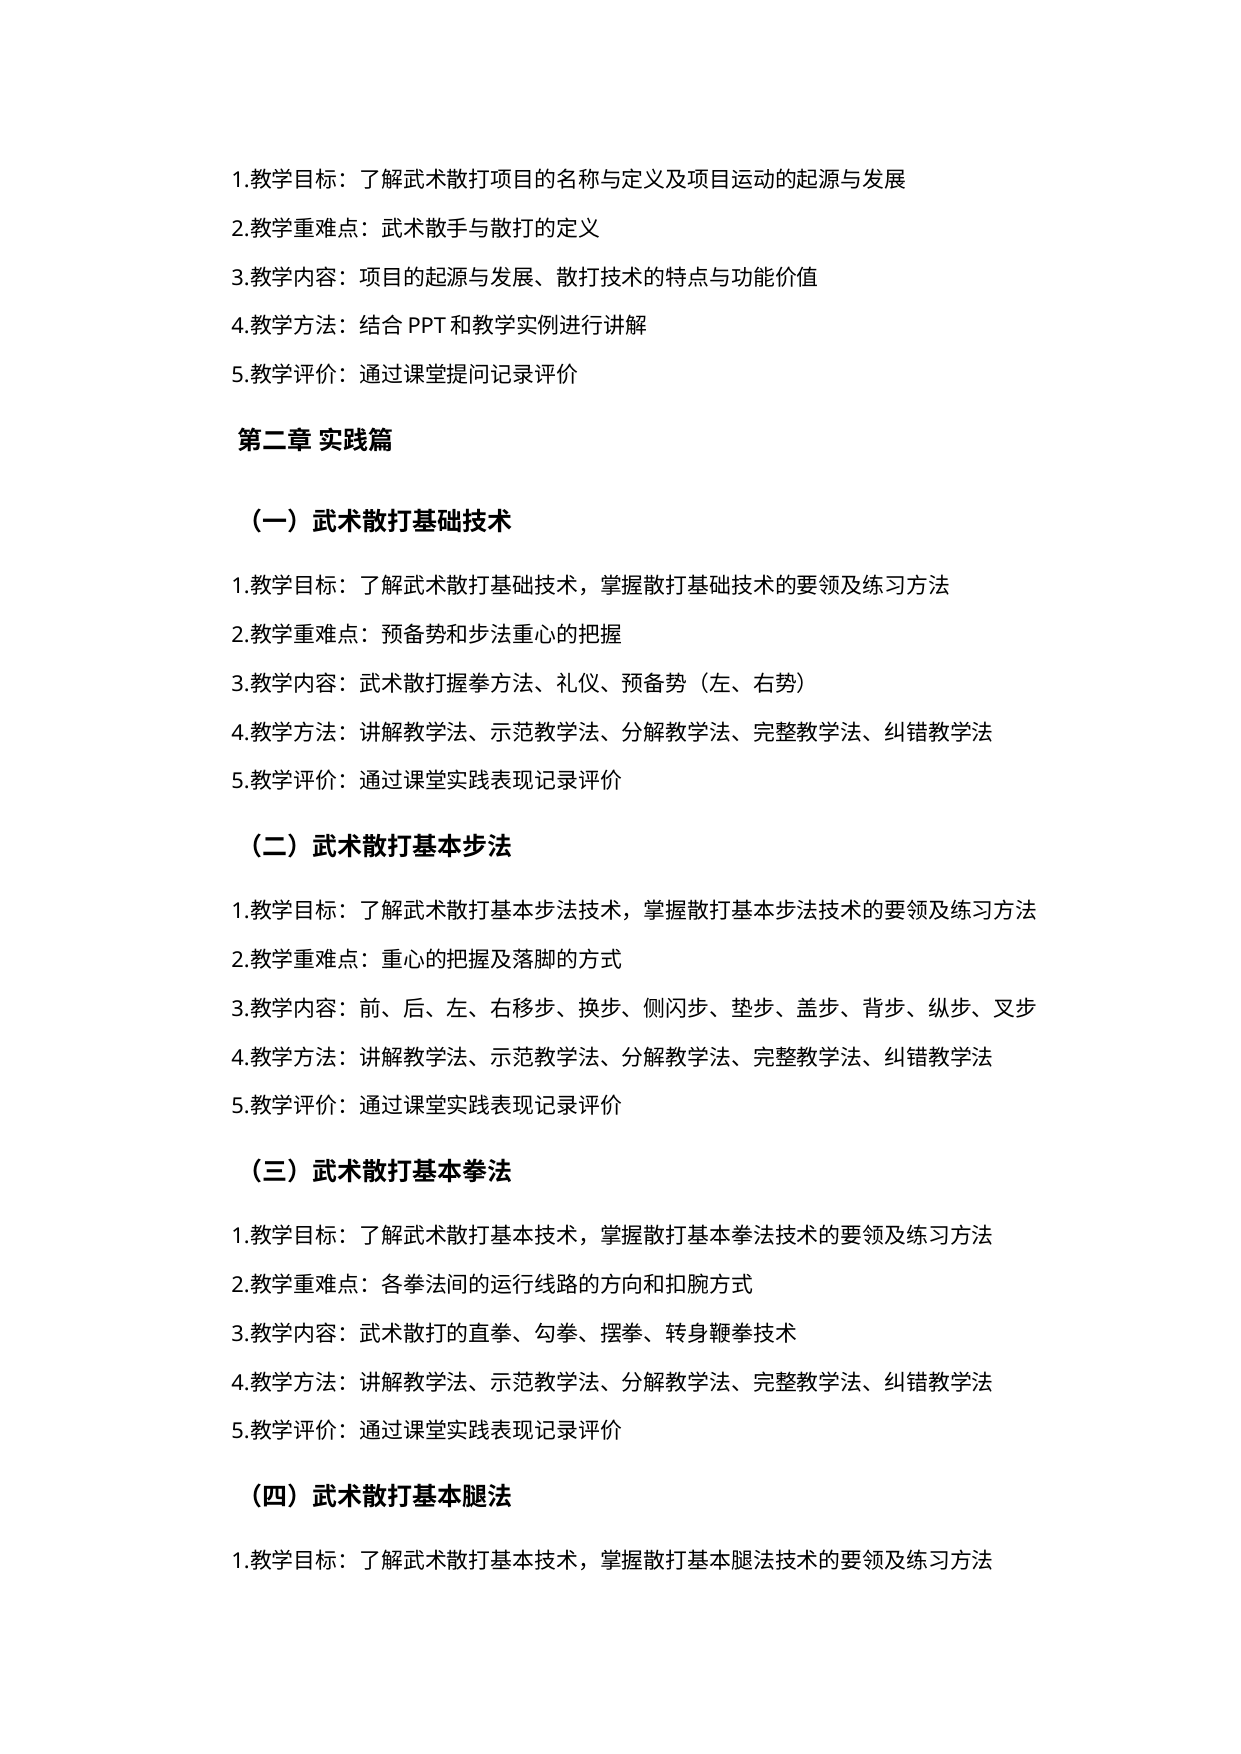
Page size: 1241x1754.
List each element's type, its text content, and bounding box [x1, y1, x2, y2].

text 1.教学目标：了解武术散打项目的名称与定义及项目运动的起源与发展 [187, 162, 1053, 194]
text 2.教学重难点：各拳法间的运行线路的方向和扣腕方式 [187, 1267, 1053, 1299]
text 1.教学目标：了解武术散打基本步法技术，掌握散打基本步法技术的要领及练习方法 [187, 893, 1053, 926]
text 5.教学评价：通过课堂实践表现记录评价 [187, 1088, 1053, 1121]
text （三）武术散打基本拳法 [187, 1137, 1053, 1202]
text 2.教学重难点：武术散手与散打的定义 [187, 211, 1053, 243]
text （二）武术散打基本步法 [187, 812, 1053, 877]
text 4.教学方法：讲解教学法、示范教学法、分解教学法、完整教学法、纠错教学法 [187, 714, 1053, 747]
text （四）武术散打基本腿法 [187, 1462, 1053, 1527]
text 第二章 实践篇 [187, 406, 1053, 471]
text 4.教学方法：讲解教学法、示范教学法、分解教学法、完整教学法、纠错教学法 [187, 1364, 1053, 1397]
text 1.教学目标：了解武术散打基本技术，掌握散打基本腿法技术的要领及练习方法 [187, 1543, 1053, 1576]
text 1.教学目标：了解武术散打基本技术，掌握散打基本拳法技术的要领及练习方法 [187, 1218, 1053, 1251]
text 4.教学方法：结合PPT和教学实例进行讲解 [187, 308, 1053, 341]
text 5.教学评价：通过课堂实践表现记录评价 [187, 1413, 1053, 1446]
text 2.教学重难点：预备势和步法重心的把握 [187, 617, 1053, 649]
text 3.教学内容：前、后、左、右移步、换步、侧闪步、垫步、盖步、背步、纵步、叉步 [187, 991, 1053, 1023]
text 2.教学重难点：重心的把握及落脚的方式 [187, 942, 1053, 974]
text 4.教学方法：讲解教学法、示范教学法、分解教学法、完整教学法、纠错教学法 [187, 1039, 1053, 1072]
text （一）武术散打基础技术 [187, 487, 1053, 552]
text 3.教学内容：武术散打握拳方法、礼仪、预备势（左、右势） [187, 666, 1053, 698]
text 3.教学内容：武术散打的直拳、勾拳、摆拳、转身鞭拳技术 [187, 1316, 1053, 1348]
text 1.教学目标：了解武术散打基础技术，掌握散打基础技术的要领及练习方法 [187, 568, 1053, 601]
text 5.教学评价：通过课堂提问记录评价 [187, 357, 1053, 389]
text 5.教学评价：通过课堂实践表现记录评价 [187, 763, 1053, 796]
text 3.教学内容：项目的起源与发展、散打技术的特点与功能价值 [187, 259, 1053, 292]
